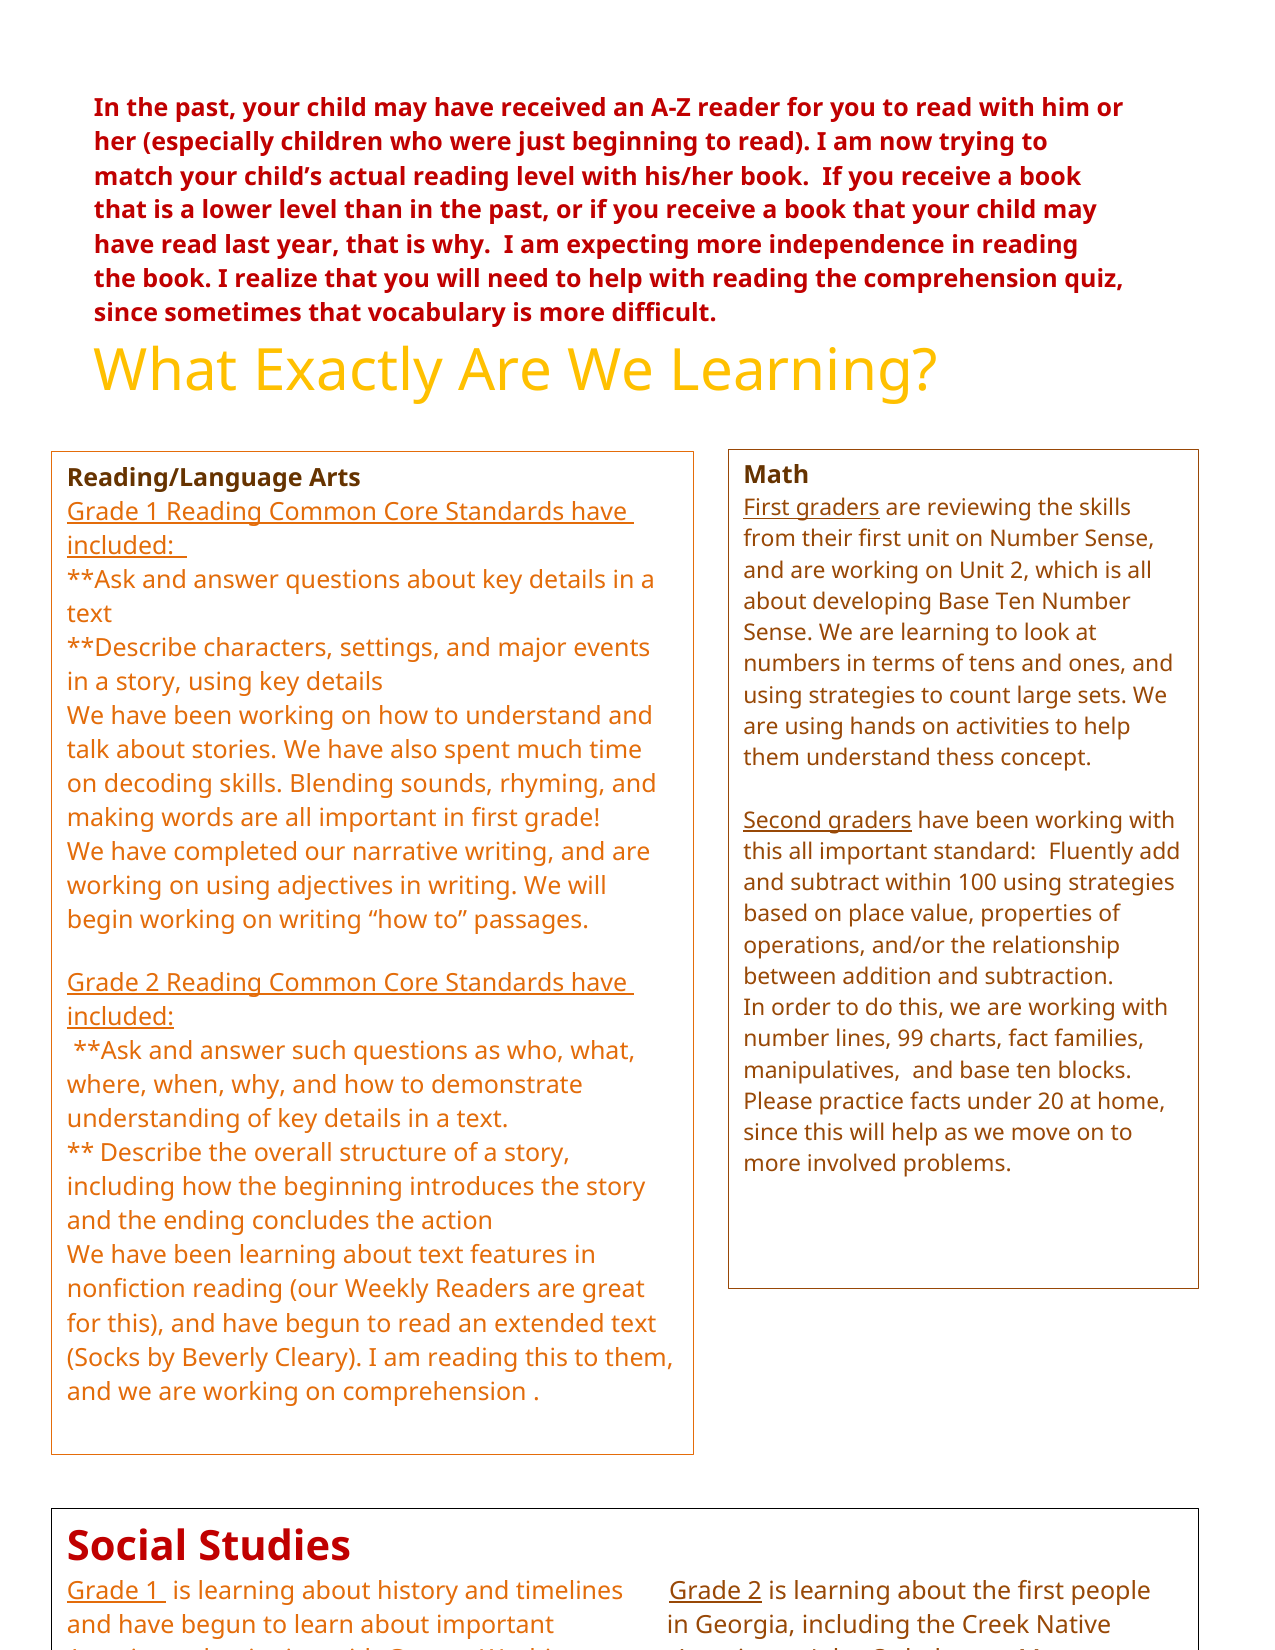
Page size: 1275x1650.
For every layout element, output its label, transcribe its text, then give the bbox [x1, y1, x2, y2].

text What Exactly Are We Learning? [94, 328, 1125, 408]
text In the past, your child may have received an A-Z reader for you to read with him or her (especially children who were just beginning to read). I am now trying to match your child’s actual reading level with his/her book. If you receive a book that is a lower level than in the past, or if you receive a book that your child may have read last year, that is why. I am expecting more independence in reading the book. I realize that you will need to help with reading the comprehension quiz, since sometimes that vocabulary is more difficult. [94, 90, 1125, 328]
